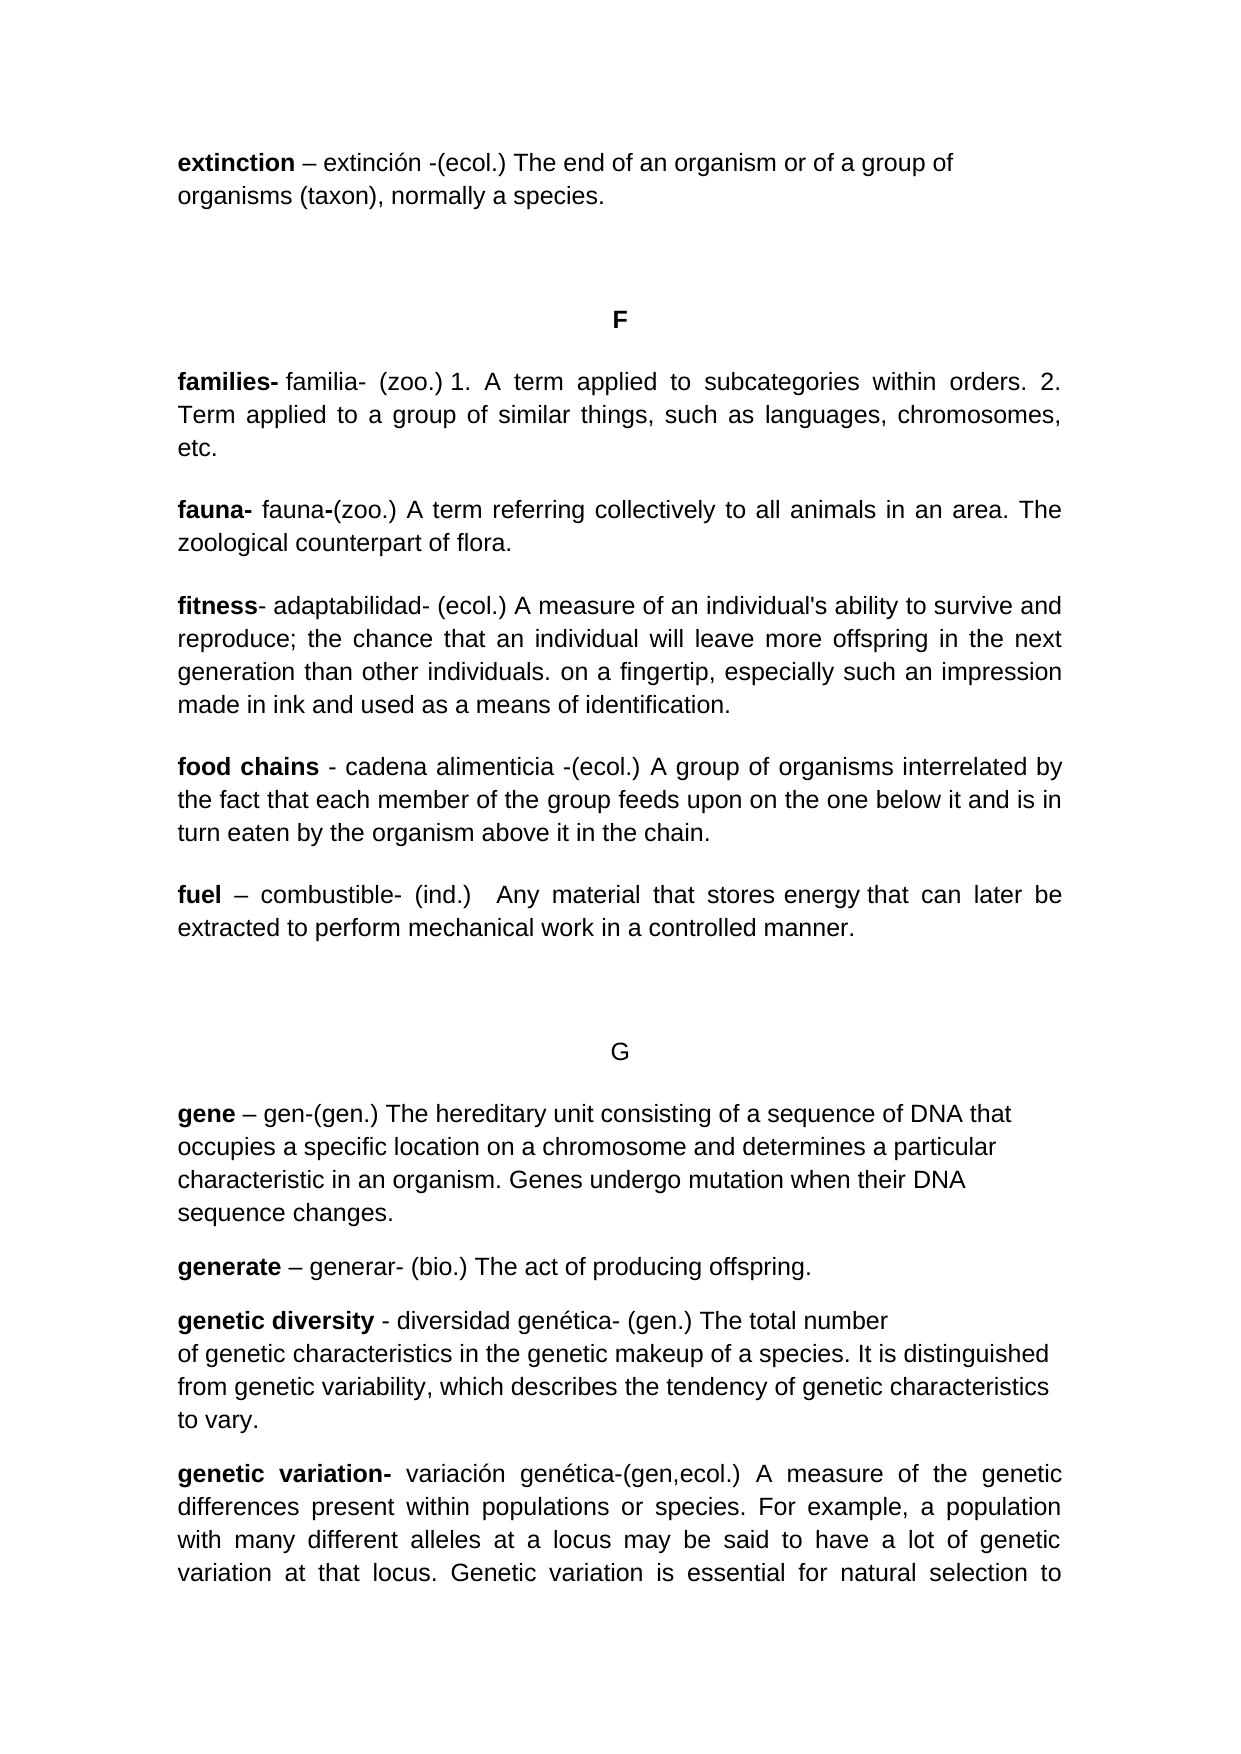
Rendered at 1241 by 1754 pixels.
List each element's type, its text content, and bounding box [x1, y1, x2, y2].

text G [177, 1037, 1063, 1065]
text extinction – extinción -(ecol.) The end of an organism or of a group of organisms (taxon), normally a species. [177, 148, 1063, 209]
text fuel – combustible- (ind.) Any material that stores energy that can later be extracted to perform mechanical work in a controlled manner. [177, 880, 1063, 942]
text food chains - cadena alimenticia -(ecol.) A group of organisms interrelated by the fact that each member of the group feeds upon on the one below it and is in turn eaten by the organism above it in the chain. [177, 752, 1063, 847]
text F [177, 305, 1063, 334]
text gene – gen-(gen.) The hereditary unit consisting of a sequence of DNA that occupies a specific location on a chromosome and determines a particular characteristic in an organism. Genes undergo mutation when their DNA sequence changes. [177, 1099, 1063, 1227]
text families- familia- (zoo.) 1. A term applied to subcategories within orders. 2. Term applied to a group of similar things, such as languages, chromosomes, etc. [177, 367, 1063, 462]
text generate – generar- (bio.) The act of producing offspring. [177, 1252, 1063, 1281]
text genetic diversity - diversidad genética- (gen.) The total number of genetic characteristics in the genetic makeup of a species. It is distinguished from genetic variability, which describes the tendency of genetic characteristics to vary. [177, 1306, 1063, 1433]
text fitness- adaptabilidad- (ecol.) A measure of an individual's ability to survive and reproduce; the chance that an individual will leave more offspring in the next generation than other individuals. on a fingertip, especially such an impression made in ink and used as a means of identification. [177, 591, 1063, 718]
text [177, 1458, 1063, 1586]
text fauna- fauna-(zoo.) A term referring collectively to all animals in an area. The zoological counterpart of flora. [177, 495, 1063, 557]
